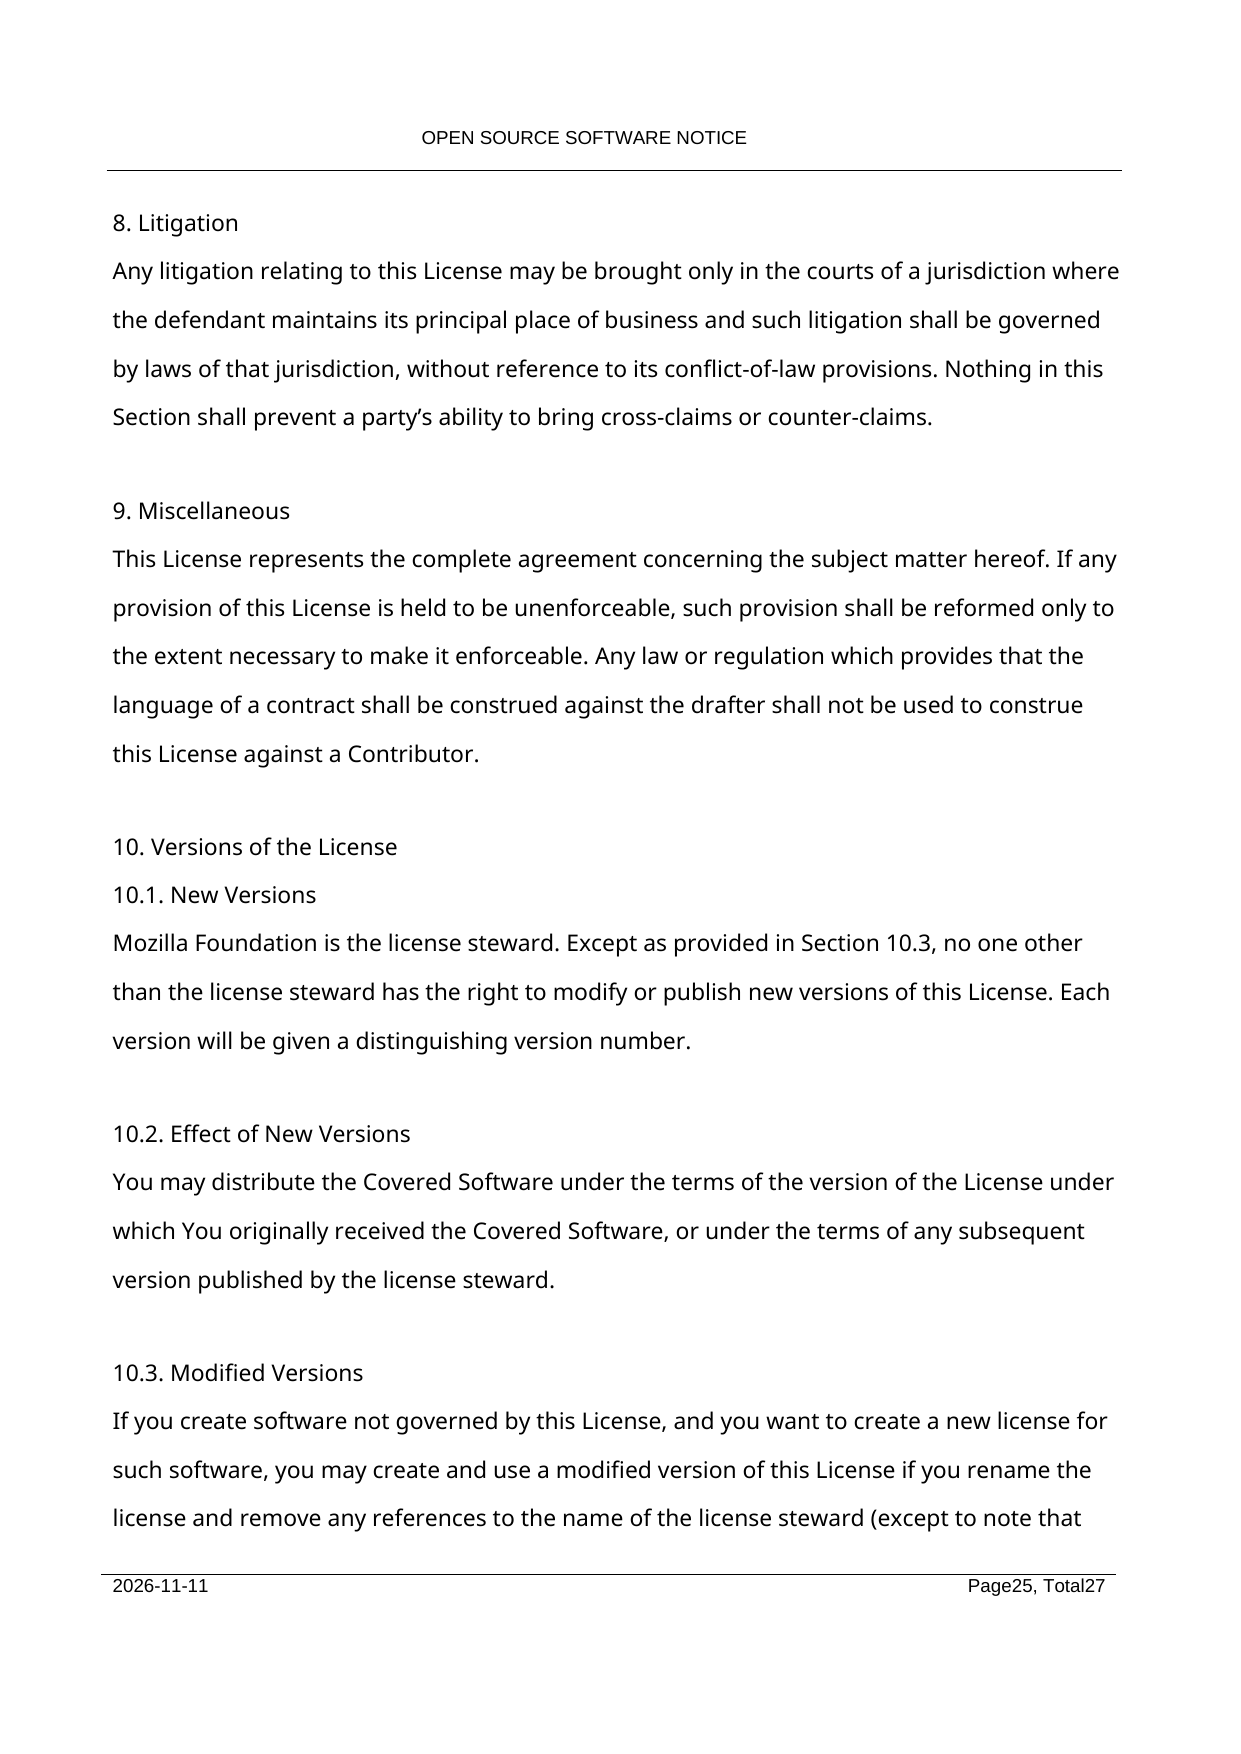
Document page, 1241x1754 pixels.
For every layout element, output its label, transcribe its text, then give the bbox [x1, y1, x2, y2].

text Mozilla Foundation is the license steward. Except as provided in Section 10.3, no one other than the license steward has the right to modify or publish new versions of this License. Each version will be given a distinguishing version number. [112, 927, 1128, 1057]
text 10.3. Modified Versions [112, 1356, 1128, 1389]
text 10. Versions of the License [112, 830, 1128, 863]
text 10.1. New Versions [112, 878, 1128, 911]
text 9. Miscellaneous [112, 494, 1128, 526]
text This License represents the complete agreement concerning the subject matter hereof. If any provision of this License is held to be unenforceable, such provision shall be reformed only to the extent necessary to make it enforceable. Any law or regulation which provides that the language of a contract shall be construed against the drafter shall not be used to construe this License against a Contributor. [112, 542, 1128, 769]
text You may distribute the Covered Software under the terms of the version of the License under which You originally received the Covered Software, or under the terms of any subsequent version published by the license steward. [112, 1165, 1128, 1295]
text 10.2. Effect of New Versions [112, 1117, 1128, 1150]
text Any litigation relating to this License may be brought only in the courts of a jurisdiction where the defendant maintains its principal place of business and such litigation shall be governed by laws of that jurisdiction, without reference to its conflict-of-law provisions. Nothing in this Section shall prevent a party’s ability to bring cross-claims or counter-claims. [112, 254, 1128, 433]
text 8. Litigation [112, 206, 1128, 239]
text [112, 1404, 1128, 1534]
